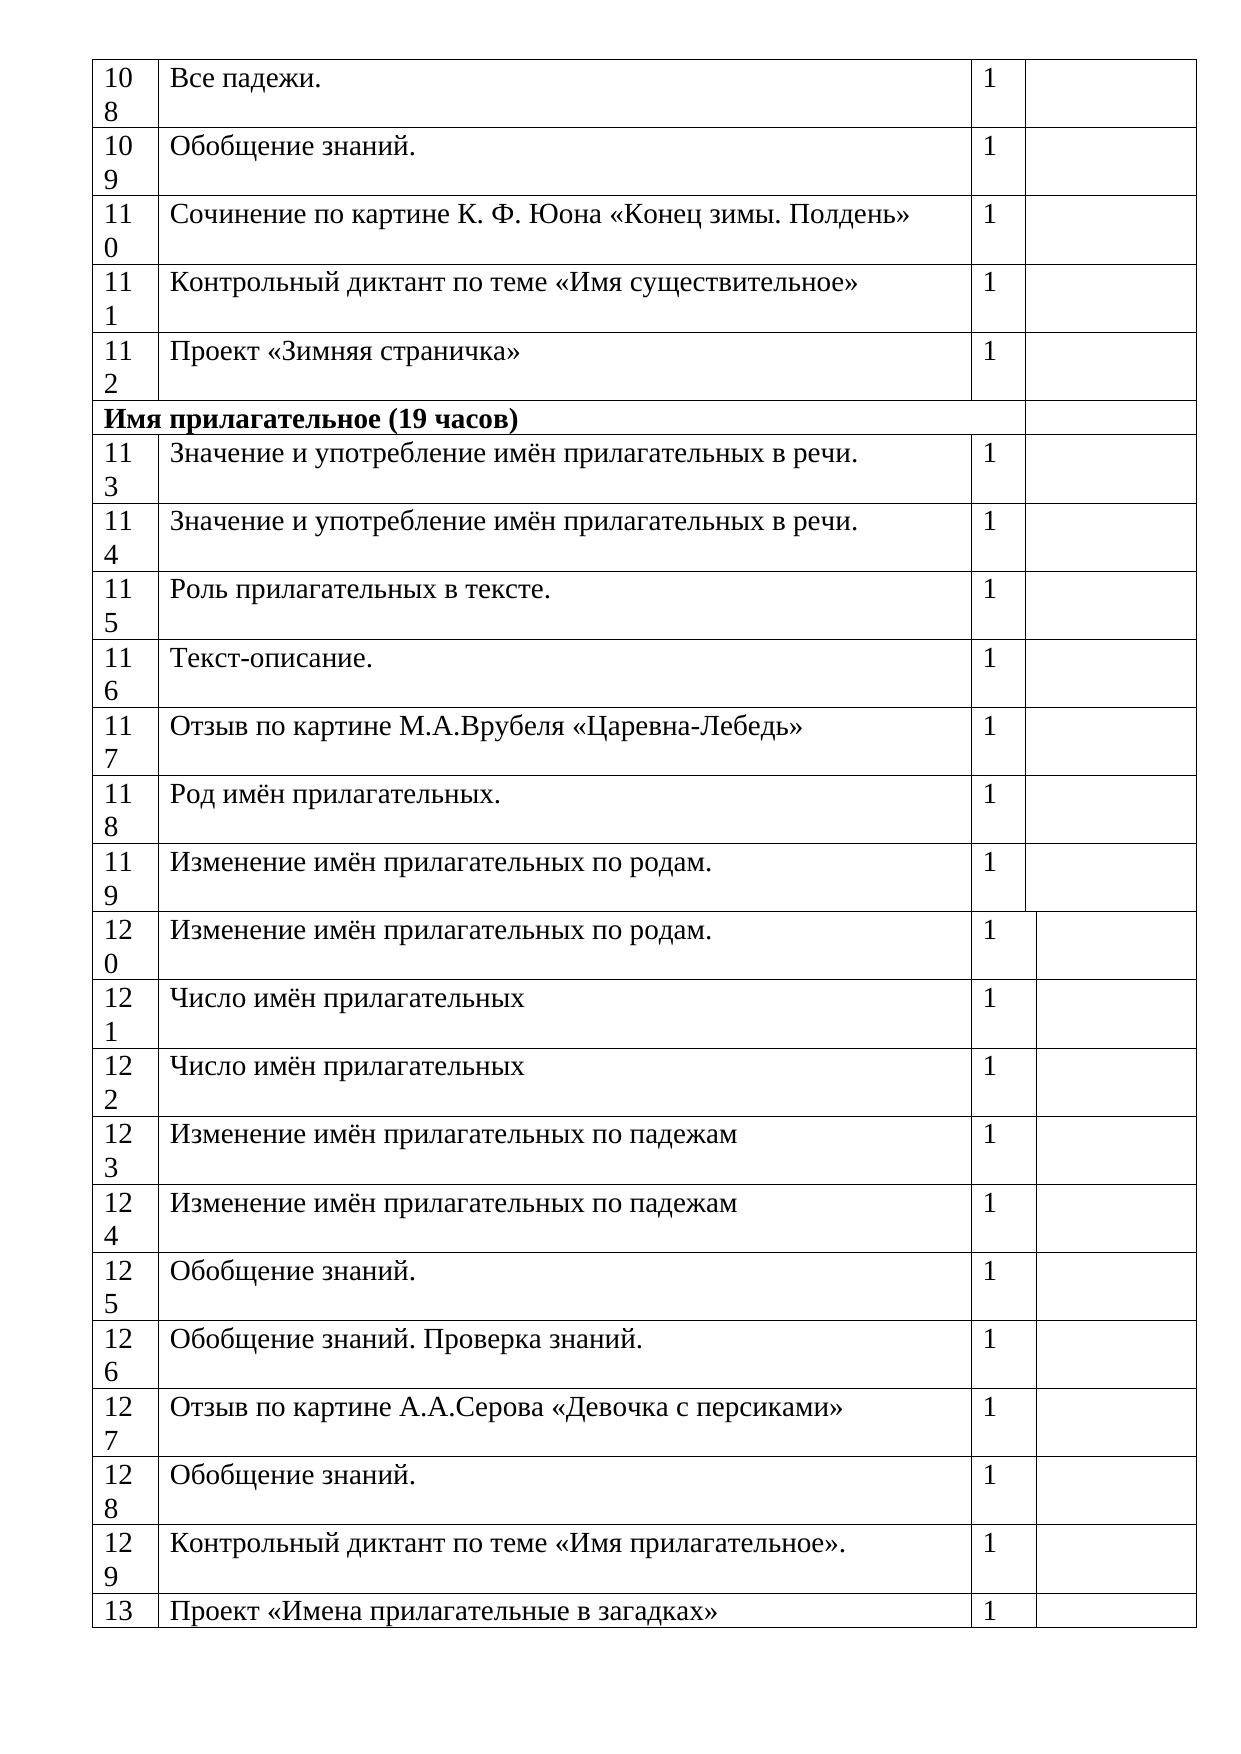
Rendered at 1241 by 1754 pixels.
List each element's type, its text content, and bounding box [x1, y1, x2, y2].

table_cell 1 [972, 1525, 1036, 1592]
table_cell 123 [93, 1117, 158, 1184]
table_cell [1026, 401, 1196, 434]
table_cell 128 [93, 1457, 158, 1524]
table_cell 1 [972, 1457, 1036, 1524]
table_cell Значение и употребление имён прилагательных в речи. [159, 504, 971, 571]
table_cell 1 [972, 640, 1025, 707]
table_cell [1037, 1525, 1196, 1592]
table_cell [1026, 128, 1196, 195]
table_cell Число имён прилагательных [159, 1049, 971, 1116]
table_cell [1026, 776, 1196, 843]
table_cell Род имён прилагательных. [159, 776, 971, 843]
table_cell Отзыв по картине М.А.Врубеля «Царевна-Лебедь» [159, 708, 971, 775]
table_cell [1037, 980, 1196, 1047]
table_cell 119 [93, 844, 158, 911]
table_cell Роль прилагательных в тексте. [159, 572, 971, 639]
table_cell 125 [93, 1253, 158, 1320]
table_cell [1037, 1117, 1196, 1184]
table_cell 114 [93, 504, 158, 571]
table_cell Имя прилагательное (19 часов) [93, 401, 1025, 434]
table_cell 1 [972, 980, 1036, 1047]
table_cell [1026, 640, 1196, 707]
table_cell [1026, 504, 1196, 571]
table_cell Обобщение знаний. Проверка знаний. [159, 1321, 971, 1388]
table_cell 1 [972, 128, 1025, 195]
table_cell [1026, 196, 1196, 263]
table_cell 111 [93, 265, 158, 332]
table_cell [1026, 708, 1196, 775]
table_cell 1 [972, 435, 1025, 502]
table_cell [1026, 844, 1196, 911]
table_cell [1037, 1594, 1196, 1627]
table_cell [1037, 1049, 1196, 1116]
table_cell 120 [93, 912, 158, 979]
table_cell 116 [93, 640, 158, 707]
table_cell [1037, 1253, 1196, 1320]
table_cell 121 [93, 980, 158, 1047]
table_cell 124 [93, 1185, 158, 1252]
table_cell 1 [972, 60, 1025, 127]
table_cell 1 [972, 1185, 1036, 1252]
table_cell 1 [972, 504, 1025, 571]
table_cell [1037, 1321, 1196, 1388]
table_cell Изменение имён прилагательных по родам. [159, 912, 971, 979]
table_cell 1 [972, 708, 1025, 775]
table_cell 1 [972, 196, 1025, 263]
table_cell 108 [93, 60, 158, 127]
table_cell Изменение имён прилагательных по падежам [159, 1117, 971, 1184]
table_cell Сочинение по картине К. Ф. Юона «Конец зимы. Полдень» [159, 196, 971, 263]
table_cell [1037, 1185, 1196, 1252]
table_cell 115 [93, 572, 158, 639]
table_cell Обобщение знаний. [159, 128, 971, 195]
table_cell Обобщение знаний. [159, 1253, 971, 1320]
table_cell [1026, 265, 1196, 332]
table_cell [1026, 572, 1196, 639]
table_cell Обобщение знаний. [159, 1457, 971, 1524]
table_cell 112 [93, 333, 158, 400]
table_cell Отзыв по картине А.А.Серова «Девочка с персиками» [159, 1389, 971, 1456]
table_cell 1 [972, 265, 1025, 332]
table_cell Контрольный диктант по теме «Имя прилагательное». [159, 1525, 971, 1592]
table_cell 1 [972, 844, 1025, 911]
table_cell Контрольный диктант по теме «Имя существительное» [159, 265, 971, 332]
table_cell [1026, 333, 1196, 400]
table_cell 126 [93, 1321, 158, 1388]
table_cell 117 [93, 708, 158, 775]
table_cell 129 [93, 1525, 158, 1592]
table_cell 1 [972, 1321, 1036, 1388]
table_cell 1 [972, 1389, 1036, 1456]
table_cell 1 [972, 1117, 1036, 1184]
table_cell Изменение имён прилагательных по родам. [159, 844, 971, 911]
table_cell [1026, 435, 1196, 502]
table_cell [1026, 60, 1196, 127]
table_cell 1 [972, 1253, 1036, 1320]
table_cell [1037, 1457, 1196, 1524]
table_cell Число имён прилагательных [159, 980, 971, 1047]
table_cell 110 [93, 196, 158, 263]
table_cell 109 [93, 128, 158, 195]
table_cell 122 [93, 1049, 158, 1116]
table_cell [1037, 1389, 1196, 1456]
table_cell Все падежи. [159, 60, 971, 127]
table_cell 113 [93, 435, 158, 502]
table_cell 130 [93, 1594, 158, 1627]
table_cell 1 [972, 1049, 1036, 1116]
table_cell Значение и употребление имён прилагательных в речи. [159, 435, 971, 502]
table_cell [1037, 912, 1196, 979]
table_cell Изменение имён прилагательных по падежам [159, 1185, 971, 1252]
table_cell 1 [972, 1594, 1036, 1627]
table_cell 127 [93, 1389, 158, 1456]
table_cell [159, 1594, 971, 1627]
table_cell 1 [972, 912, 1036, 979]
table_cell 1 [972, 333, 1025, 400]
table_cell Текст-описание. [159, 640, 971, 707]
table_cell Проект «Зимняя страничка» [159, 333, 971, 400]
table_cell 1 [972, 776, 1025, 843]
table_cell 1 [972, 572, 1025, 639]
table_cell 118 [93, 776, 158, 843]
